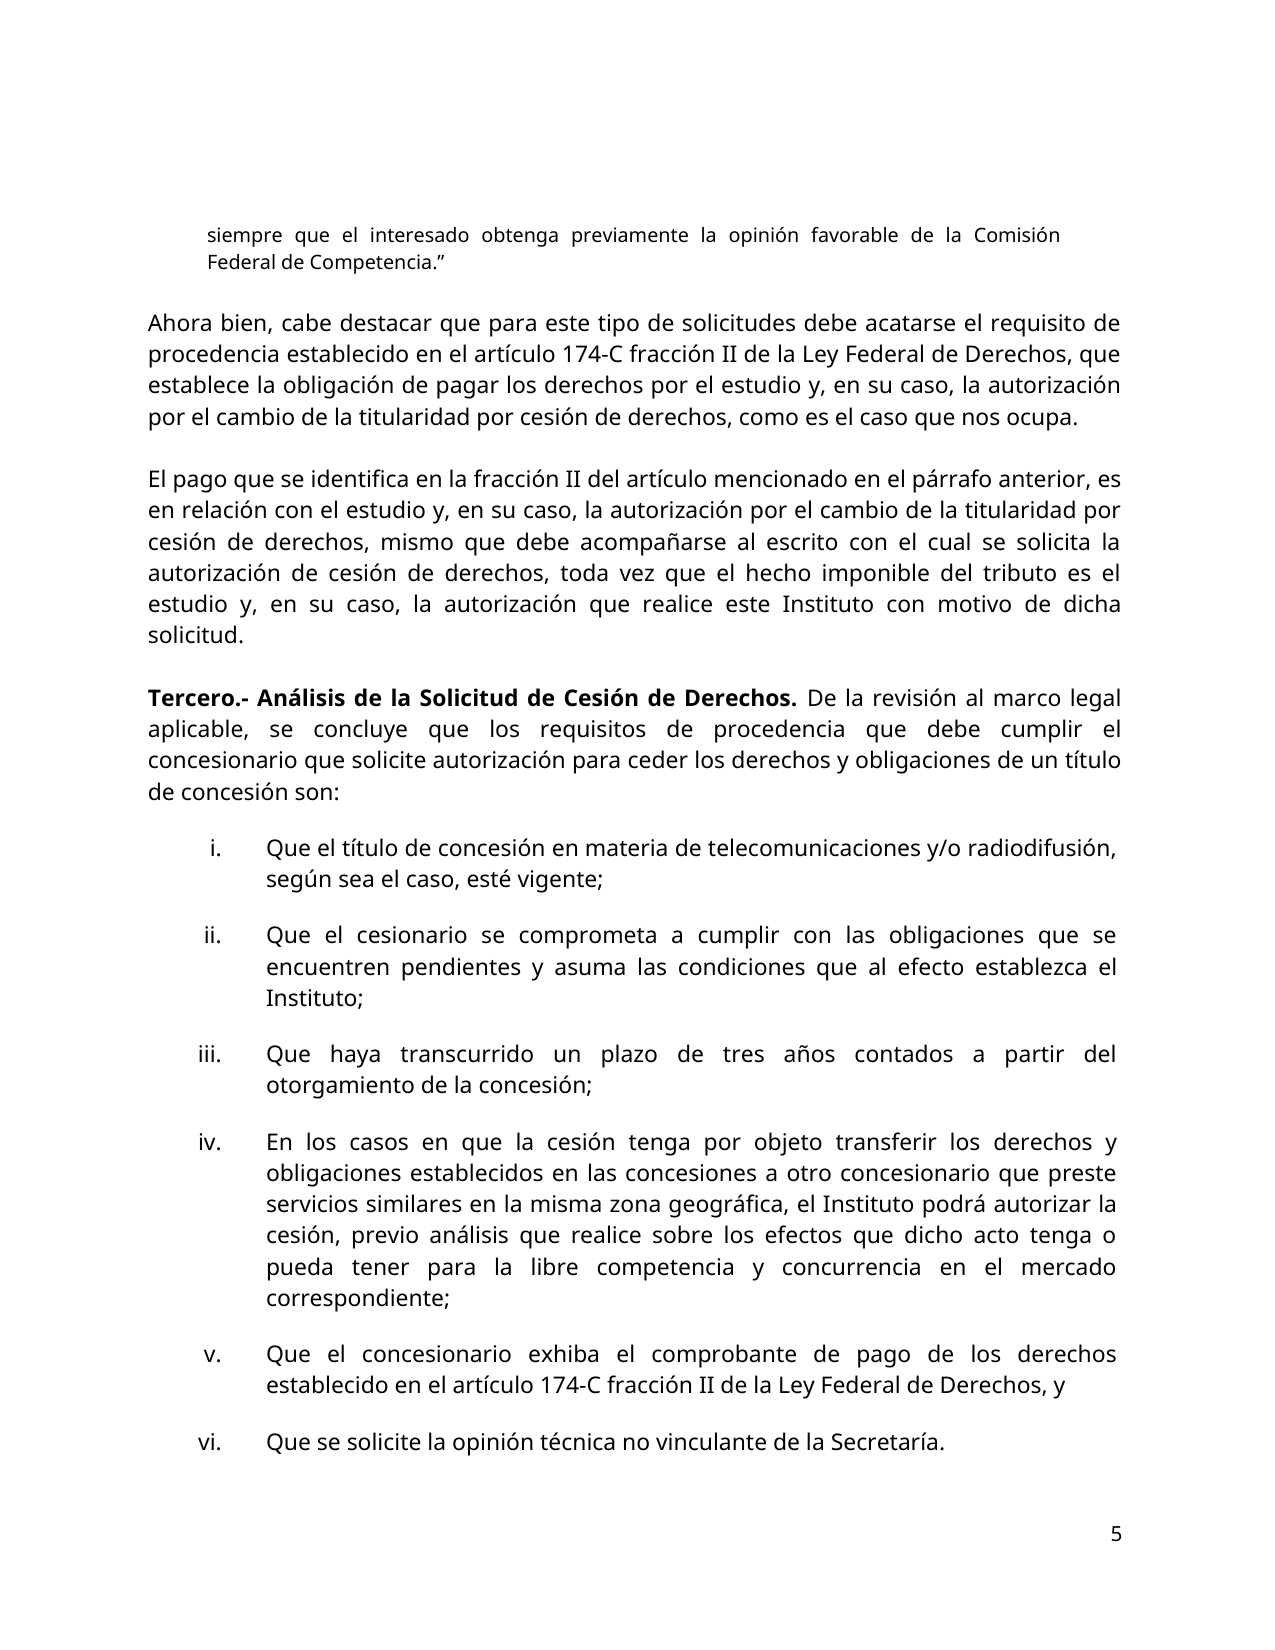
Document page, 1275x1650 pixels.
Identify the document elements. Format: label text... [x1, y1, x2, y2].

list Que se solicite la opinión técnica no vinculante de la Secretaría. [222, 1426, 1118, 1457]
list Que el título de concesión en materia de telecomunicaciones y/o radiodifusión, según sea el caso, esté vigente; [222, 832, 1118, 894]
text El pago que se identifica en la fracción II del artículo mencionado en el párrafo anterior, es en relación con el estudio y, en su caso, la autorización por el cambio de la titularidad por cesión de derechos, mismo que debe acompañarse al escrito con el cual se solicita la autorización de cesión de derechos, toda vez que el hecho imponible del tributo es el estudio y, en su caso, la autorización que realice este Instituto con motivo de dicha solicitud. [148, 463, 1122, 651]
list Que el concesionario exhiba el comprobante de pago de los derechos establecido en el artículo 174-C fracción II de la Ley Federal de Derechos, y [222, 1338, 1118, 1401]
list Que el cesionario se comprometa a cumplir con las obligaciones que se encuentren pendientes y asuma las condiciones que al efecto establezca el Instituto; [222, 919, 1118, 1013]
list Que haya transcurrido un plazo de tres años contados a partir del otorgamiento de la concesión; [222, 1038, 1118, 1101]
list En los casos en que la cesión tenga por objeto transferir los derechos y obligaciones establecidos en las concesiones a otro concesionario que preste servicios similares en la misma zona geográfica, el Instituto podrá autorizar la cesión, previo análisis que realice sobre los efectos que dicho acto tenga o pueda tener para la libre competencia y concurrencia en el mercado correspondiente; [222, 1126, 1118, 1313]
text Tercero.- Análisis de la Solicitud de Cesión de Derechos. De la revisión al marco legal aplicable, se concluye que los requisitos de procedencia que debe cumplir el concesionario que solicite autorización para ceder los derechos y obligaciones de un título de concesión son: [148, 682, 1122, 807]
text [207, 222, 1061, 276]
text Ahora bien, cabe destacar que para este tipo de solicitudes debe acatarse el requisito de procedencia establecido en el artículo 174-C fracción II de la Ley Federal de Derechos, que establece la obligación de pagar los derechos por el estudio y, en su caso, la autorización por el cambio de la titularidad por cesión de derechos, como es el caso que nos ocupa. [148, 307, 1122, 432]
